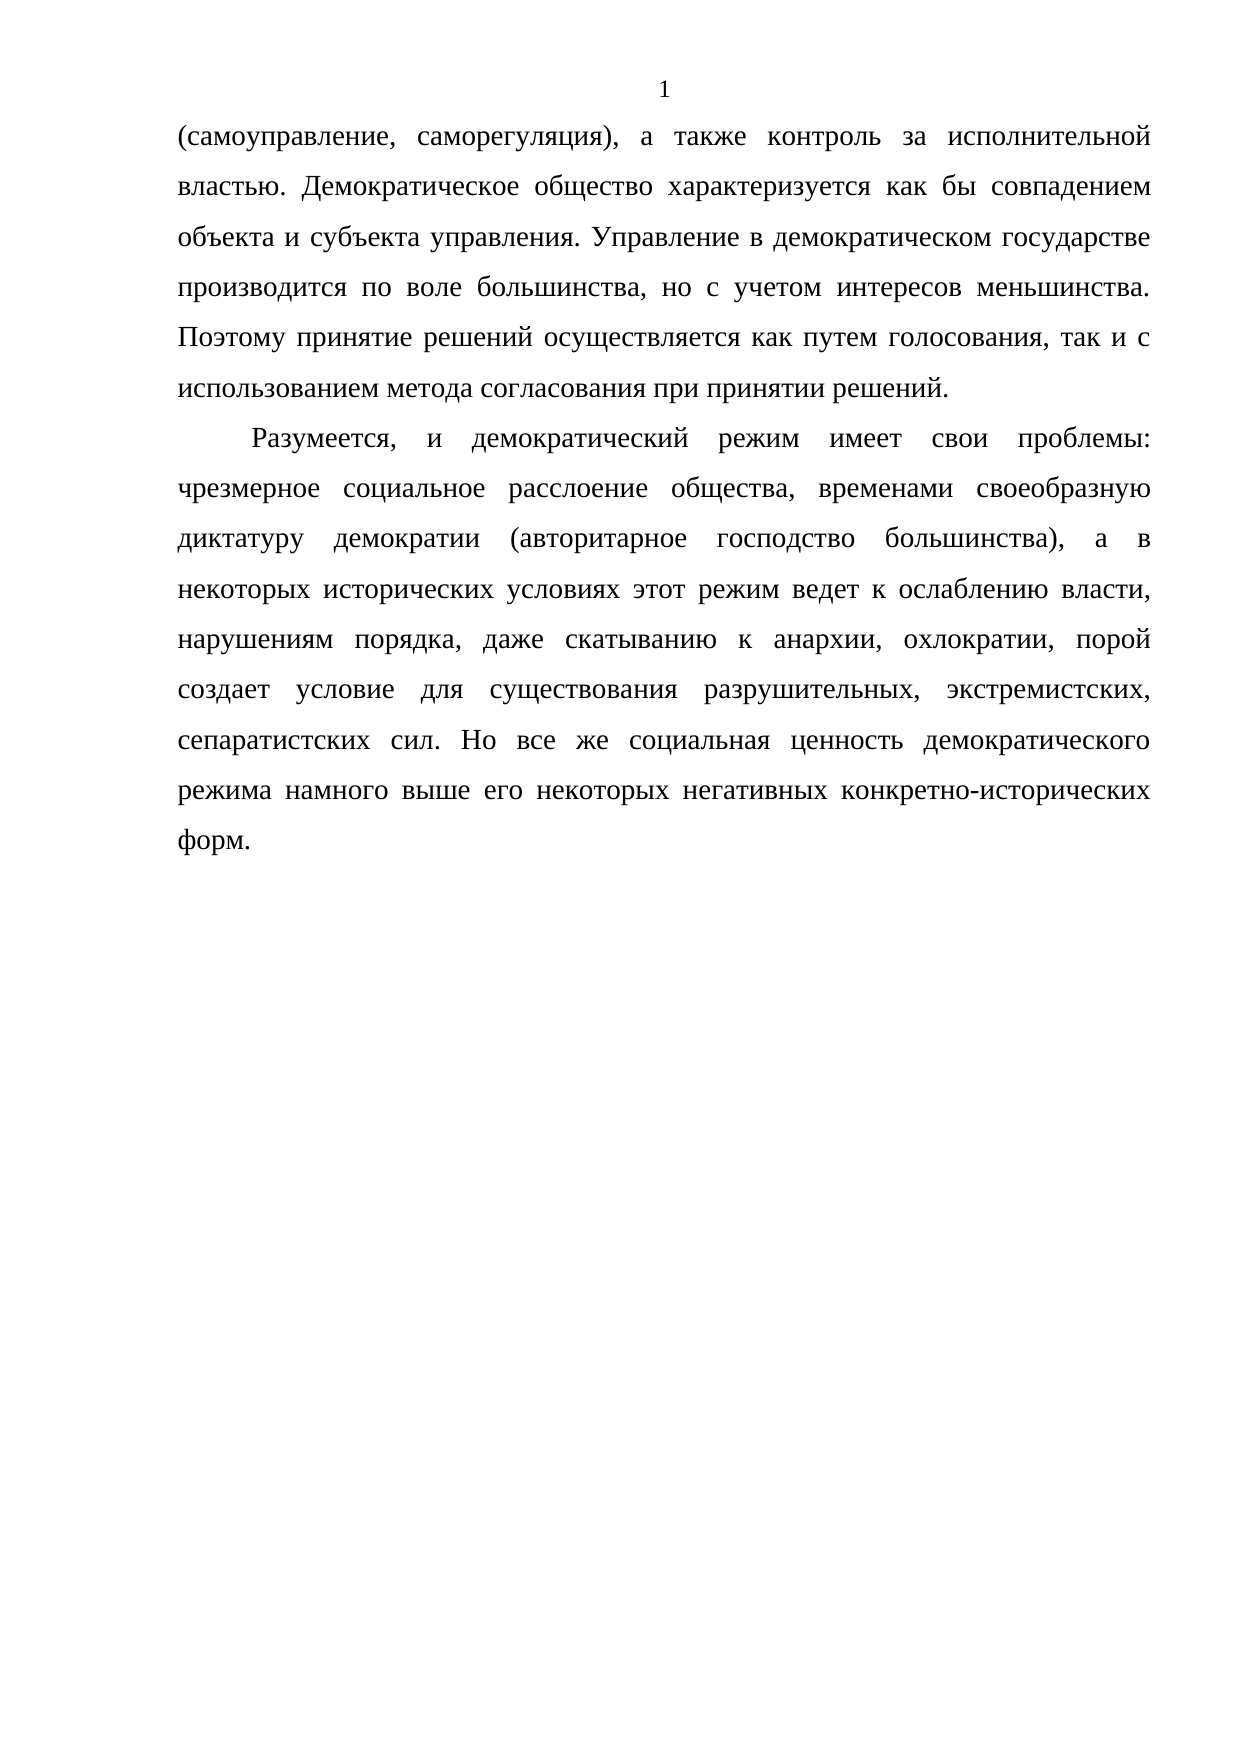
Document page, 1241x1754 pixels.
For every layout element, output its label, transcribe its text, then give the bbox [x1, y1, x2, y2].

text Разумеется, и демократический режим имеет свои проблемы: чрезмерное социальное расслоение общества, временами своеобразную диктатуру демократии (авторитарное господство большинства), а в некоторых исторических условиях этот режим ведет к ослаблению власти, нарушениям порядка, даже скатыванию к анархии, охлократии, порой создает условие для существования разрушительных, экстремистских, сепаратистских сил. Но все же социальная ценность демократического режима намного выше его некоторых негативных конкретно-исторических форм. [177, 420, 1152, 856]
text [177, 118, 1152, 403]
